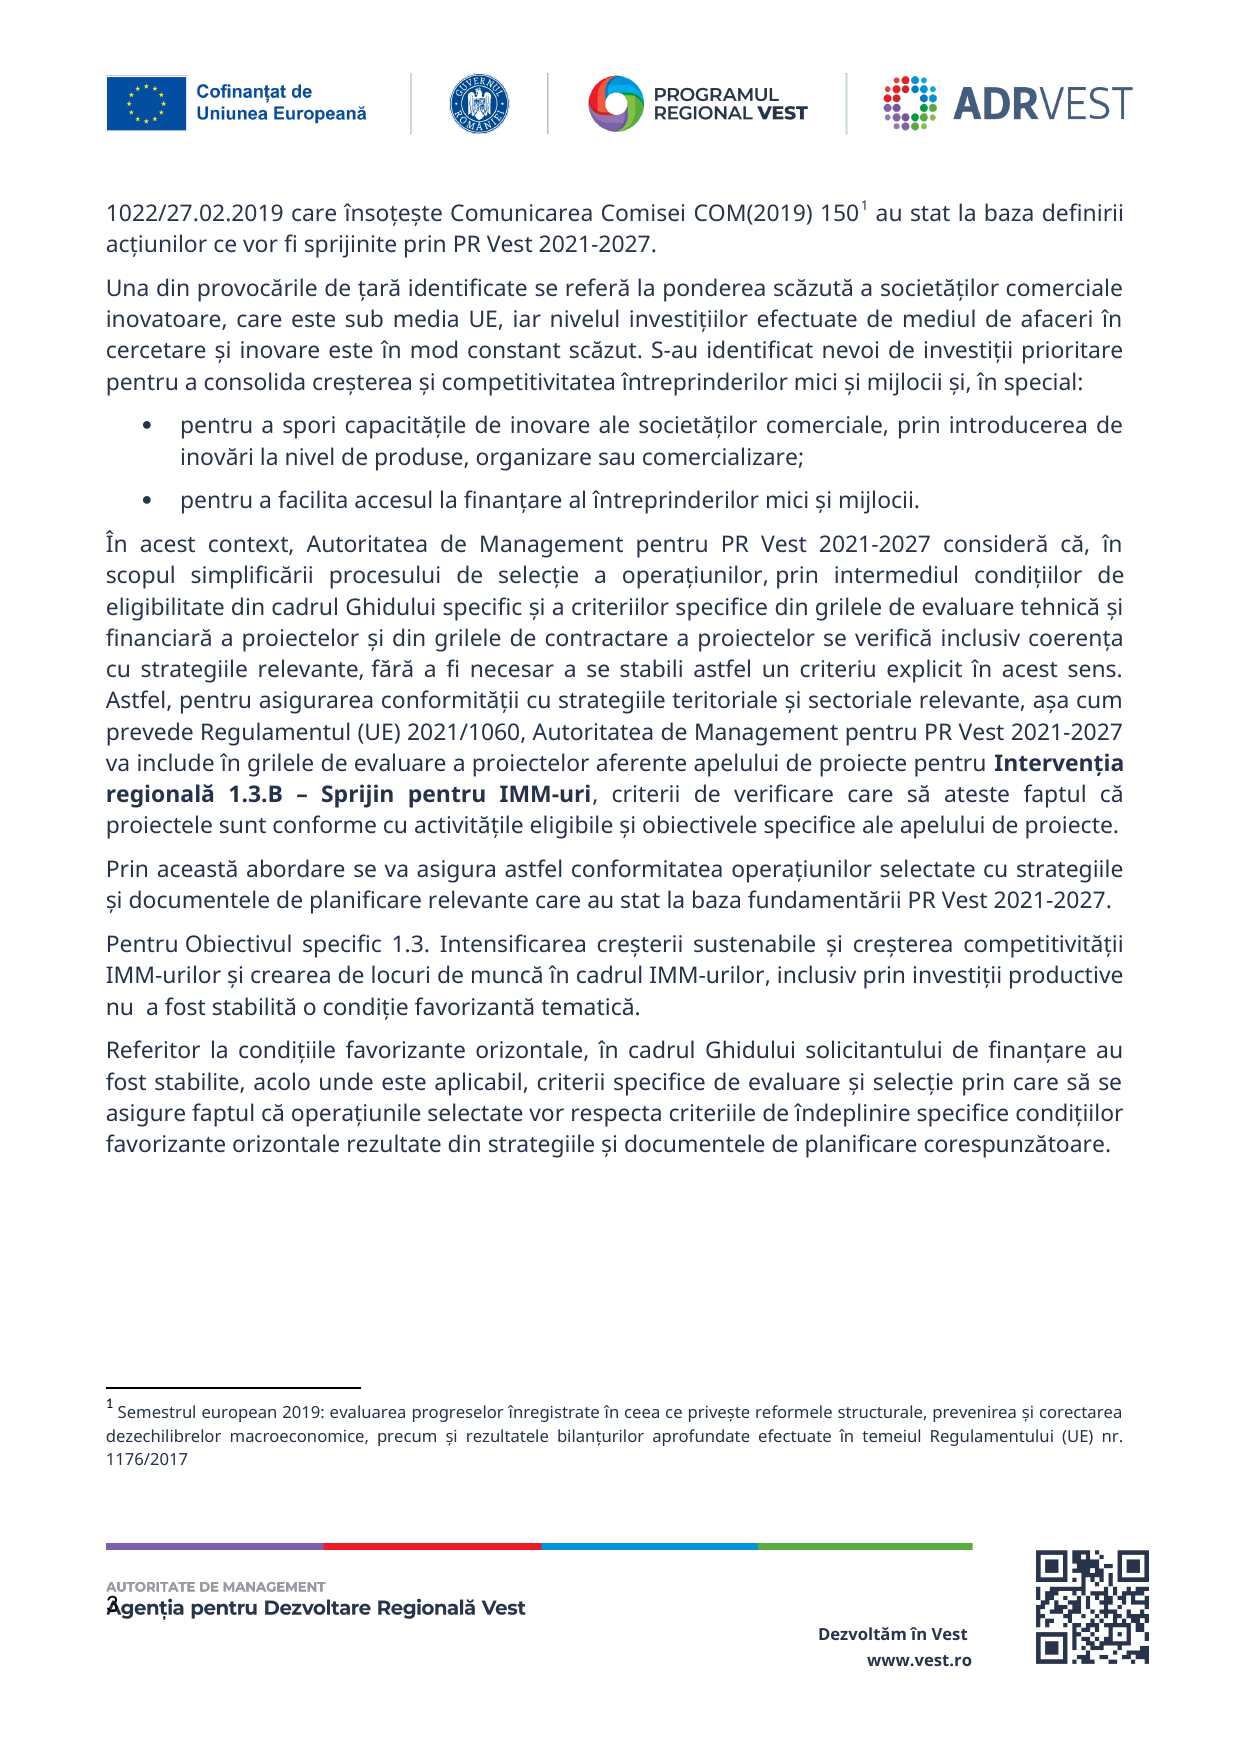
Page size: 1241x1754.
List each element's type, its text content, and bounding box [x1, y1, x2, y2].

text Pentru Obiectivul specific 1.3. Intensificarea creșterii sustenabile și creșterea competitivității IMM-urilor și crearea de locuri de muncă în cadrul IMM-urilor, inclusiv prin investiții productive nu a fost stabilită o condiție favorizantă tematică. [106, 928, 1124, 1022]
picture [105, 73, 1133, 134]
text Referitor la condițiile favorizante orizontale, în cadrul Ghidului solicitantului de finanțare au fost stabilite, acolo unde este aplicabil, criterii specifice de evaluare și selecție prin care să se asigure faptul că operațiunile selectate vor respecta criteriile de îndeplinire specifice condițiilor favorizante orizontale rezultate din strategiile și documentele de planificare corespunzătoare. [106, 1034, 1124, 1159]
list pentru a spori capacitățile de inovare ale societăților comerciale, prin introducerea de inovări la nivel de produse, organizare sau comercializare; [143, 409, 1124, 472]
list pentru a facilita accesul la finanțare al întreprinderilor mici și mijlocii. [143, 484, 1124, 515]
text În acest context, Autoritatea de Management pentru PR Vest 2021-2027 consideră că, în scopul simplificării procesului de selecție a operațiunilor, prin intermediul condițiilor de eligibilitate din cadrul Ghidului specific și a criteriilor specifice din grilele de evaluare tehnică și financiară a proiectelor și din grilele de contractare a proiectelor se verifică inclusiv coerența cu strategiile relevante, fără a fi necesar a se stabili astfel un criteriu explicit în acest sens. Astfel, pentru asigurarea conformității cu strategiile teritoriale și sectoriale relevante, așa cum prevede Regulamentul (UE) 2021/1060, Autoritatea de Management pentru PR Vest 2021-2027 va include în grilele de evaluare a proiectelor aferente apelului de proiecte pentru Intervenția regională 1.3.B – Sprijin pentru IMM-uri, criterii de verificare care să ateste faptul că proiectele sunt conforme cu activitățile eligibile și obiectivele specifice ale apelului de proiecte. [106, 528, 1124, 840]
text Prin această abordare se va asigura astfel conformitatea operațiunilor selectate cu strategiile și documentele de planificare relevante care au stat la baza fundamentării PR Vest 2021-2027. [106, 853, 1124, 915]
text Una din provocările de țară identificate se referă la ponderea scăzută a societăților comerciale inovatoare, care este sub media UE, iar nivelul investițiilor efectuate de mediul de afaceri în cercetare și inovare este în mod constant scăzut. S-au identificat nevoi de investiții prioritare pentru a consolida creșterea și competitivitatea întreprinderilor mici și mijlocii și, în special: [106, 272, 1124, 397]
picture [1027, 1542, 1158, 1673]
